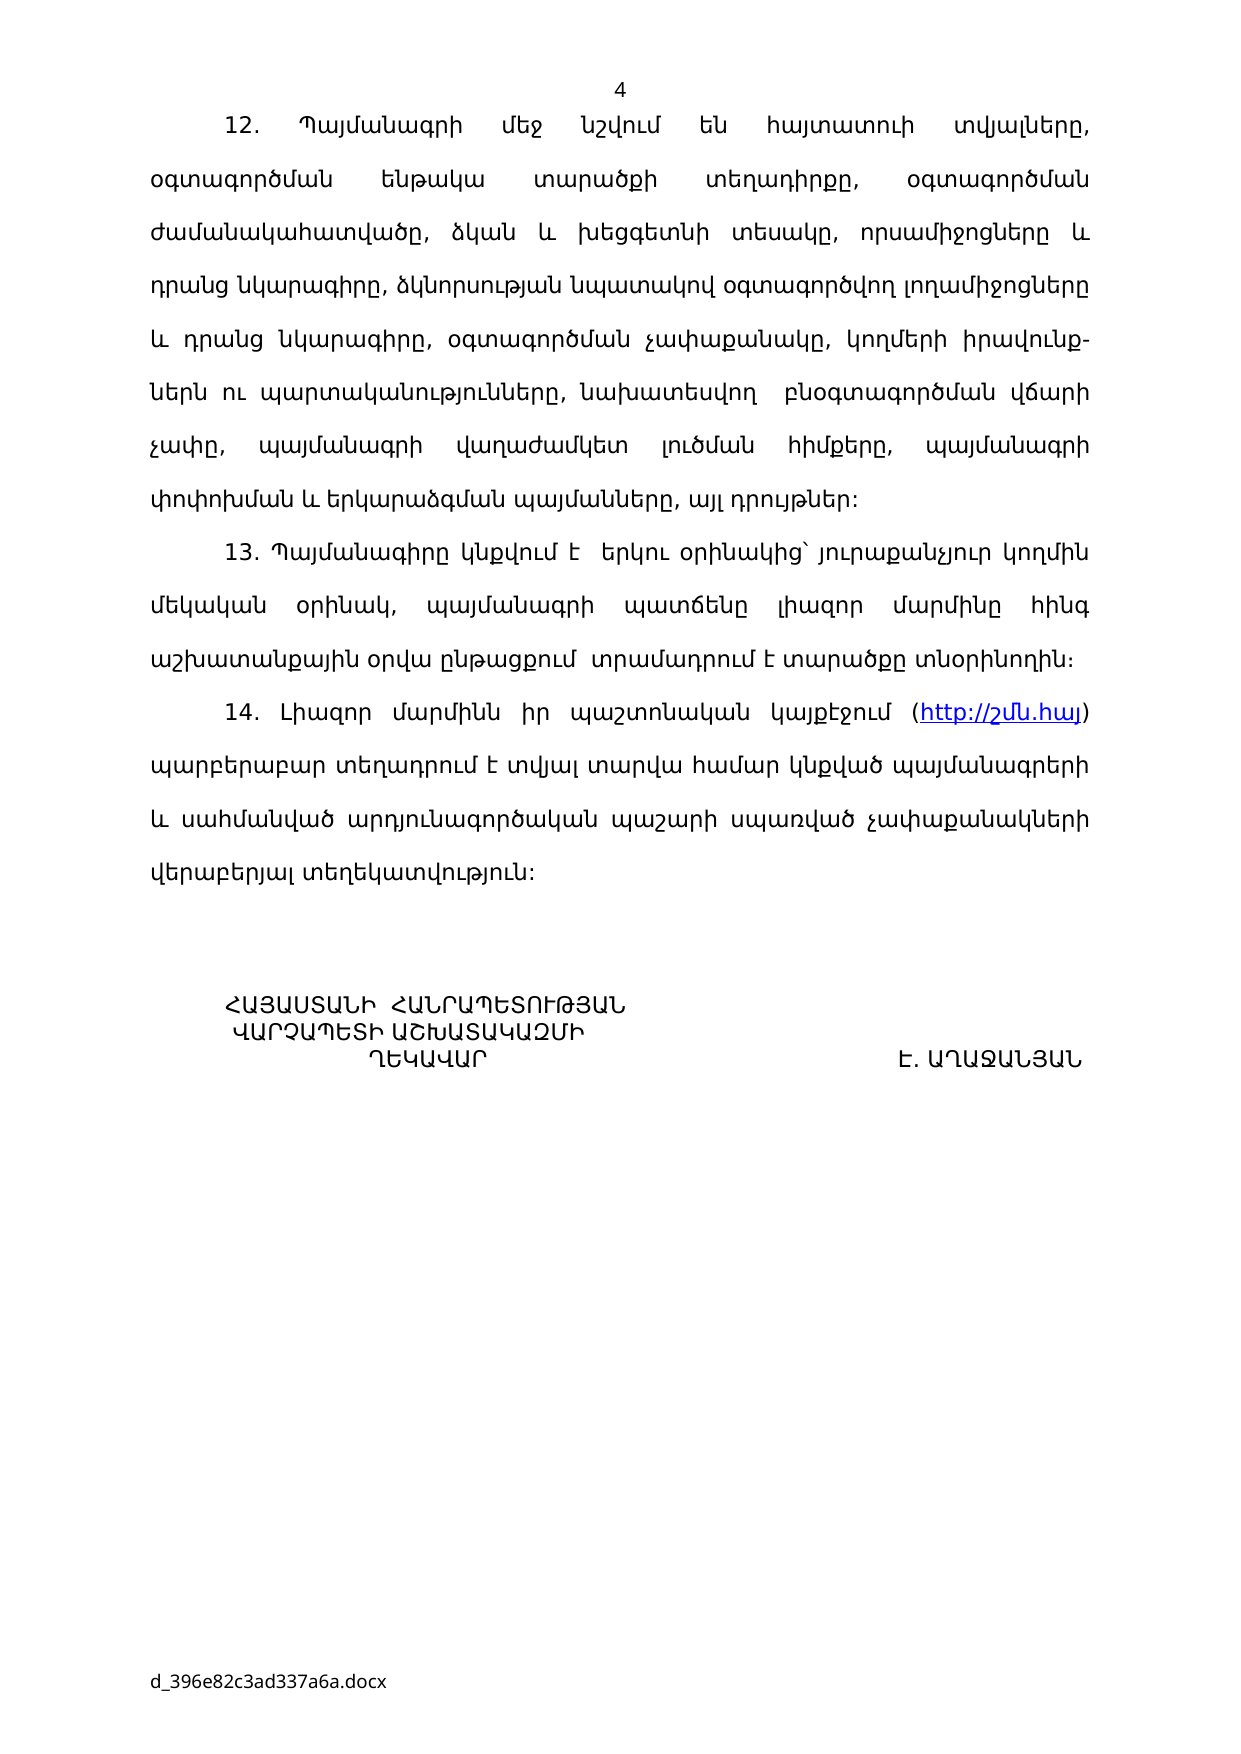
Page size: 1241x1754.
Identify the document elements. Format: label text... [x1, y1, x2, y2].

text 14. Լիազոր մարմինն իր պաշտոնական կայքէջում (http://շմն.հայ) պարբերաբար տեղադրում է տվյալ տարվա համար կնքված պայմանագրերի և սահմանված արդյունագործական պաշարի սպառված չափաքանակների վերաբերյալ տեղեկատվություն: [150, 699, 1090, 886]
text ՀԱՅԱՍՏԱՆԻ ՀԱՆՐԱՊԵՏՈՒԹՅԱՆ [150, 992, 1090, 1019]
text ՂԵԿԱՎԱՐ Է. ԱՂԱՋԱՆՅԱՆ [150, 1046, 1090, 1072]
text 12. Պայմանագրի մեջ նշվում են հայտատուի տվյալները, օգտագործման ենթակա տարածքի տեղադիրքը, օգտագործման ժամանակահատվածը, ձկան և խեցգետնի տեսակը, որսամիջոցները և դրանց նկարագիրը, ձկնորսության նպատակով օգտագործվող լողամիջոցները և դրանց նկարագիրը, օգտագործման չափաքանակը, կողմերի իրավունքներն ու պարտականությունները, նախատեսվող բնօգտագործման վճարի չափը, պայմանագրի վաղաժամկետ լուծման հիմքերը, պայմանագրի փոփոխման և երկարաձգման պայմանները, այլ դրույթներ: [150, 112, 1090, 512]
text ՎԱՐՉԱՊԵՏԻ ԱՇԽԱՏԱԿԱԶՄԻ [150, 1019, 1090, 1046]
text 13. Պայմանագիրը կնքվում է երկու օրինակից՝ յուրաքանչյուր կողմին մեկական օրինակ, պայմանագրի պատճենը լիազոր մարմինը հինգ աշխատանքային օրվա ընթացքում տրամադրում է տարածքը տնօրինողին։ [150, 539, 1090, 672]
